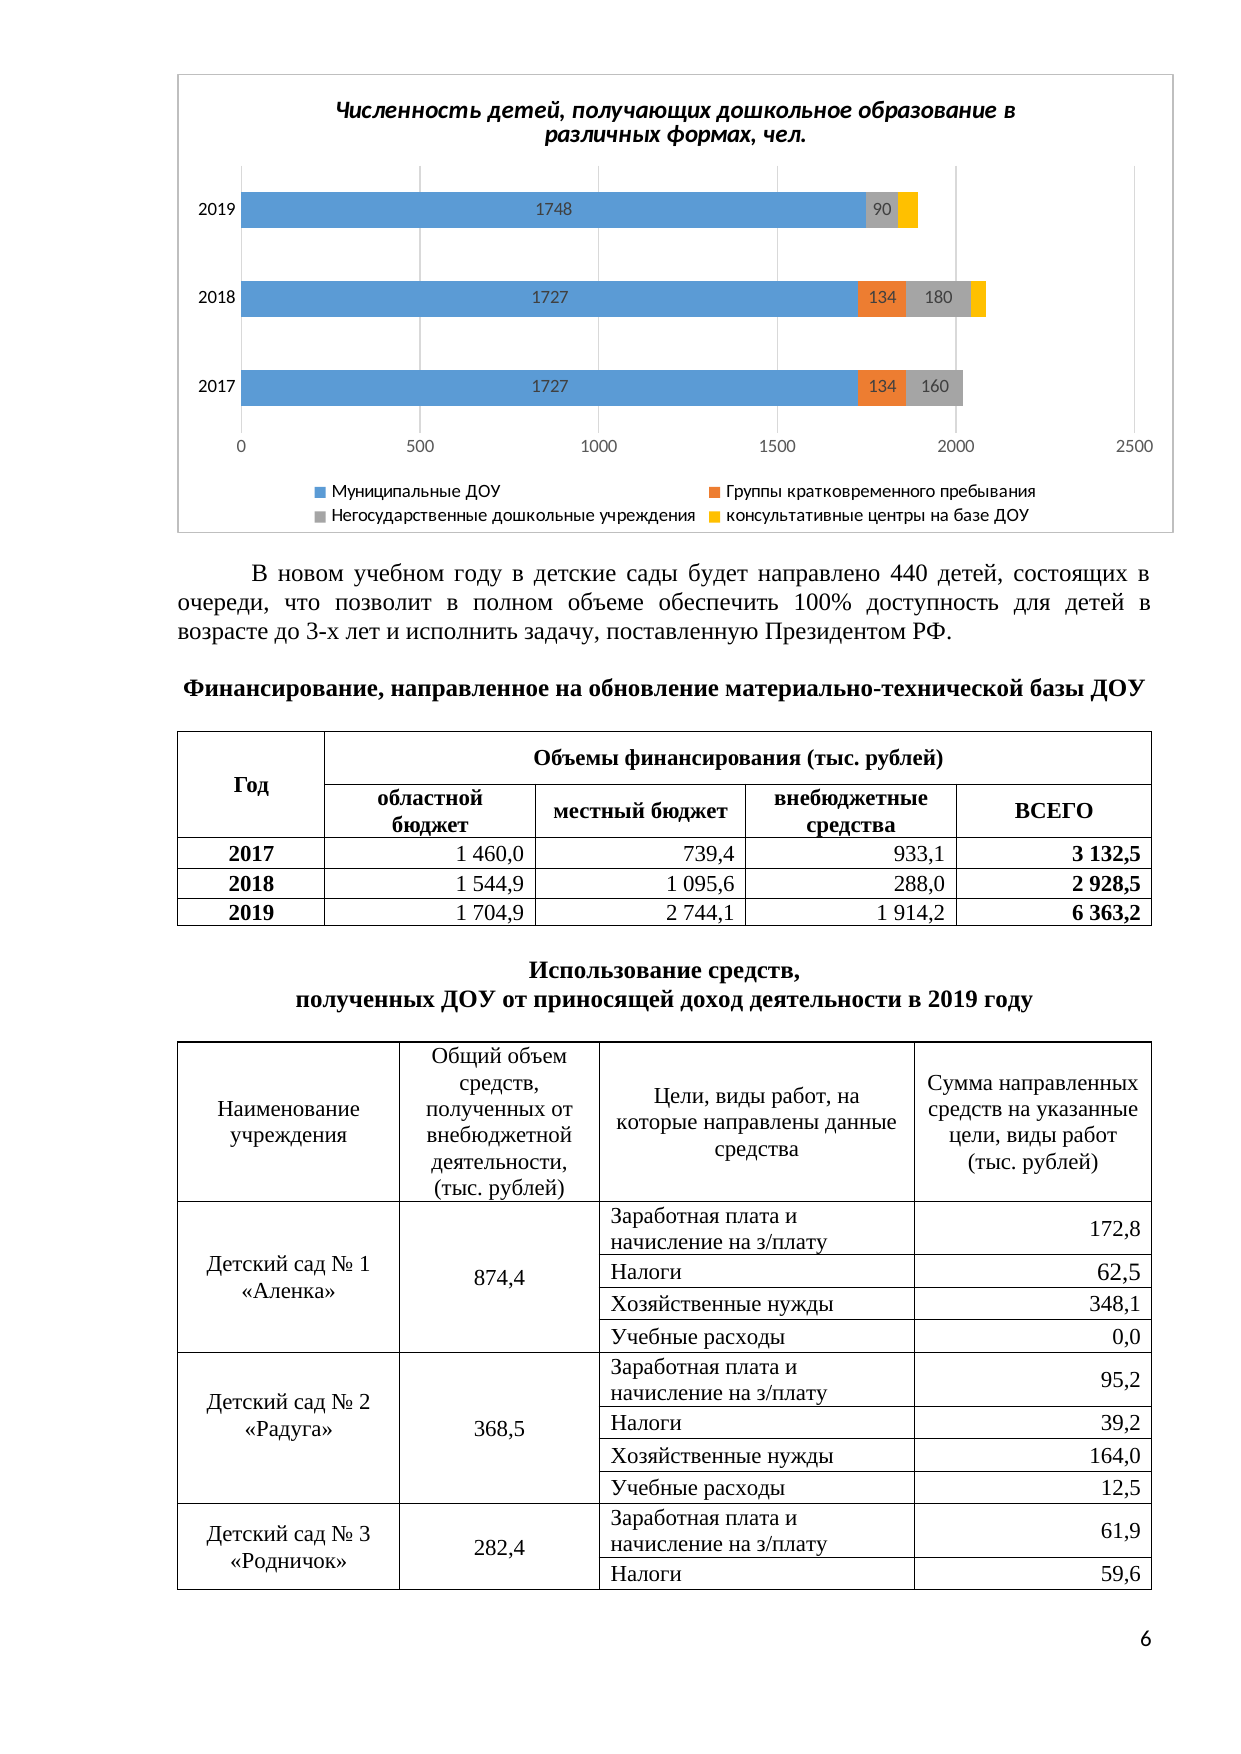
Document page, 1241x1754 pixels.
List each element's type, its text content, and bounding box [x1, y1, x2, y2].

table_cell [600, 1504, 914, 1557]
table_cell 6 363,2 [957, 899, 1151, 925]
table_header Наименование учреждения [178, 1043, 399, 1201]
table_cell Хозяйственные нужды [600, 1439, 914, 1471]
table_header Цели, виды работ, на которые направлены данные средства [600, 1043, 914, 1201]
table_cell 288,0 [746, 869, 956, 898]
table_cell Детский сад № 2 «Радуга» [178, 1353, 399, 1503]
table_cell 3 132,5 [957, 838, 1151, 868]
table_cell Учебные расходы [600, 1472, 914, 1503]
text В новом учебном году в детские сады будет направлено 440 детей, состоящих в очереди, что позволит в полном объеме обеспечить 100% доступность для детей в возрасте до 3-х лет и исполнить задачу, поставленную Президентом РФ. [177, 558, 1152, 644]
table_cell внебюджетные средства [746, 785, 956, 837]
table_cell 2 744,1 [536, 899, 745, 925]
table_cell 172,8 [915, 1202, 1151, 1254]
text полученных ДОУ от приносящей доход деятельности в 2019 году [177, 984, 1152, 1013]
table_cell 2 928,5 [957, 869, 1151, 898]
table_header Сумма направленных средств на указанные цели, виды работ (тыс. рублей) [915, 1043, 1151, 1201]
table_cell Налоги [600, 1558, 914, 1589]
table_cell 1 460,0 [325, 838, 535, 868]
table_header Объемы финансирования (тыс. рублей) [325, 732, 1151, 783]
table_cell Учебные расходы [600, 1320, 914, 1352]
table_cell 59,6 [915, 1558, 1151, 1589]
table_header Общий объем средств, полученных от внебюджетной деятельности, (тыс. рублей) [400, 1043, 599, 1201]
table_cell Налоги [600, 1255, 914, 1287]
table_cell 1 914,2 [746, 899, 956, 925]
table_cell 62,5 [915, 1255, 1151, 1287]
table_cell местный бюджет [536, 785, 745, 837]
table_cell 739,4 [536, 838, 745, 868]
table_header Год [178, 732, 324, 837]
table_cell 1 544,9 [325, 869, 535, 898]
table_cell 164,0 [915, 1439, 1151, 1471]
table_cell 368,5 [400, 1353, 599, 1503]
text Финансирование, направленное на обновление материально-технической базы ДОУ [177, 673, 1152, 702]
table_cell Заработная плата и начисление на з/плату [600, 1202, 914, 1254]
table_cell Налоги [600, 1407, 914, 1438]
table_cell 2018 [178, 869, 324, 898]
table_cell 95,2 [915, 1353, 1151, 1406]
table_cell 282,4 [400, 1504, 599, 1589]
text Использование средств, [177, 955, 1152, 984]
table_cell 1 095,6 [536, 869, 745, 898]
table_cell ВСЕГО [957, 785, 1151, 837]
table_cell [600, 1353, 914, 1406]
table_cell 1 704,9 [325, 899, 535, 925]
table_cell 874,4 [400, 1202, 599, 1352]
table_cell Хозяйственные нужды [600, 1288, 914, 1319]
table_cell 933,1 [746, 838, 956, 868]
table_cell 39,2 [915, 1407, 1151, 1438]
table_cell 2019 [178, 899, 324, 925]
table_cell 348,1 [915, 1288, 1151, 1319]
table_cell областной бюджет [325, 785, 535, 837]
table_cell 0,0 [915, 1320, 1151, 1352]
table_cell 2017 [178, 838, 324, 868]
table_cell Детский сад № 1 «Аленка» [178, 1202, 399, 1352]
table_cell 61,9 [915, 1504, 1151, 1557]
table_cell 12,5 [915, 1472, 1151, 1503]
table_cell Детский сад № 3 «Родничок» [178, 1504, 399, 1589]
